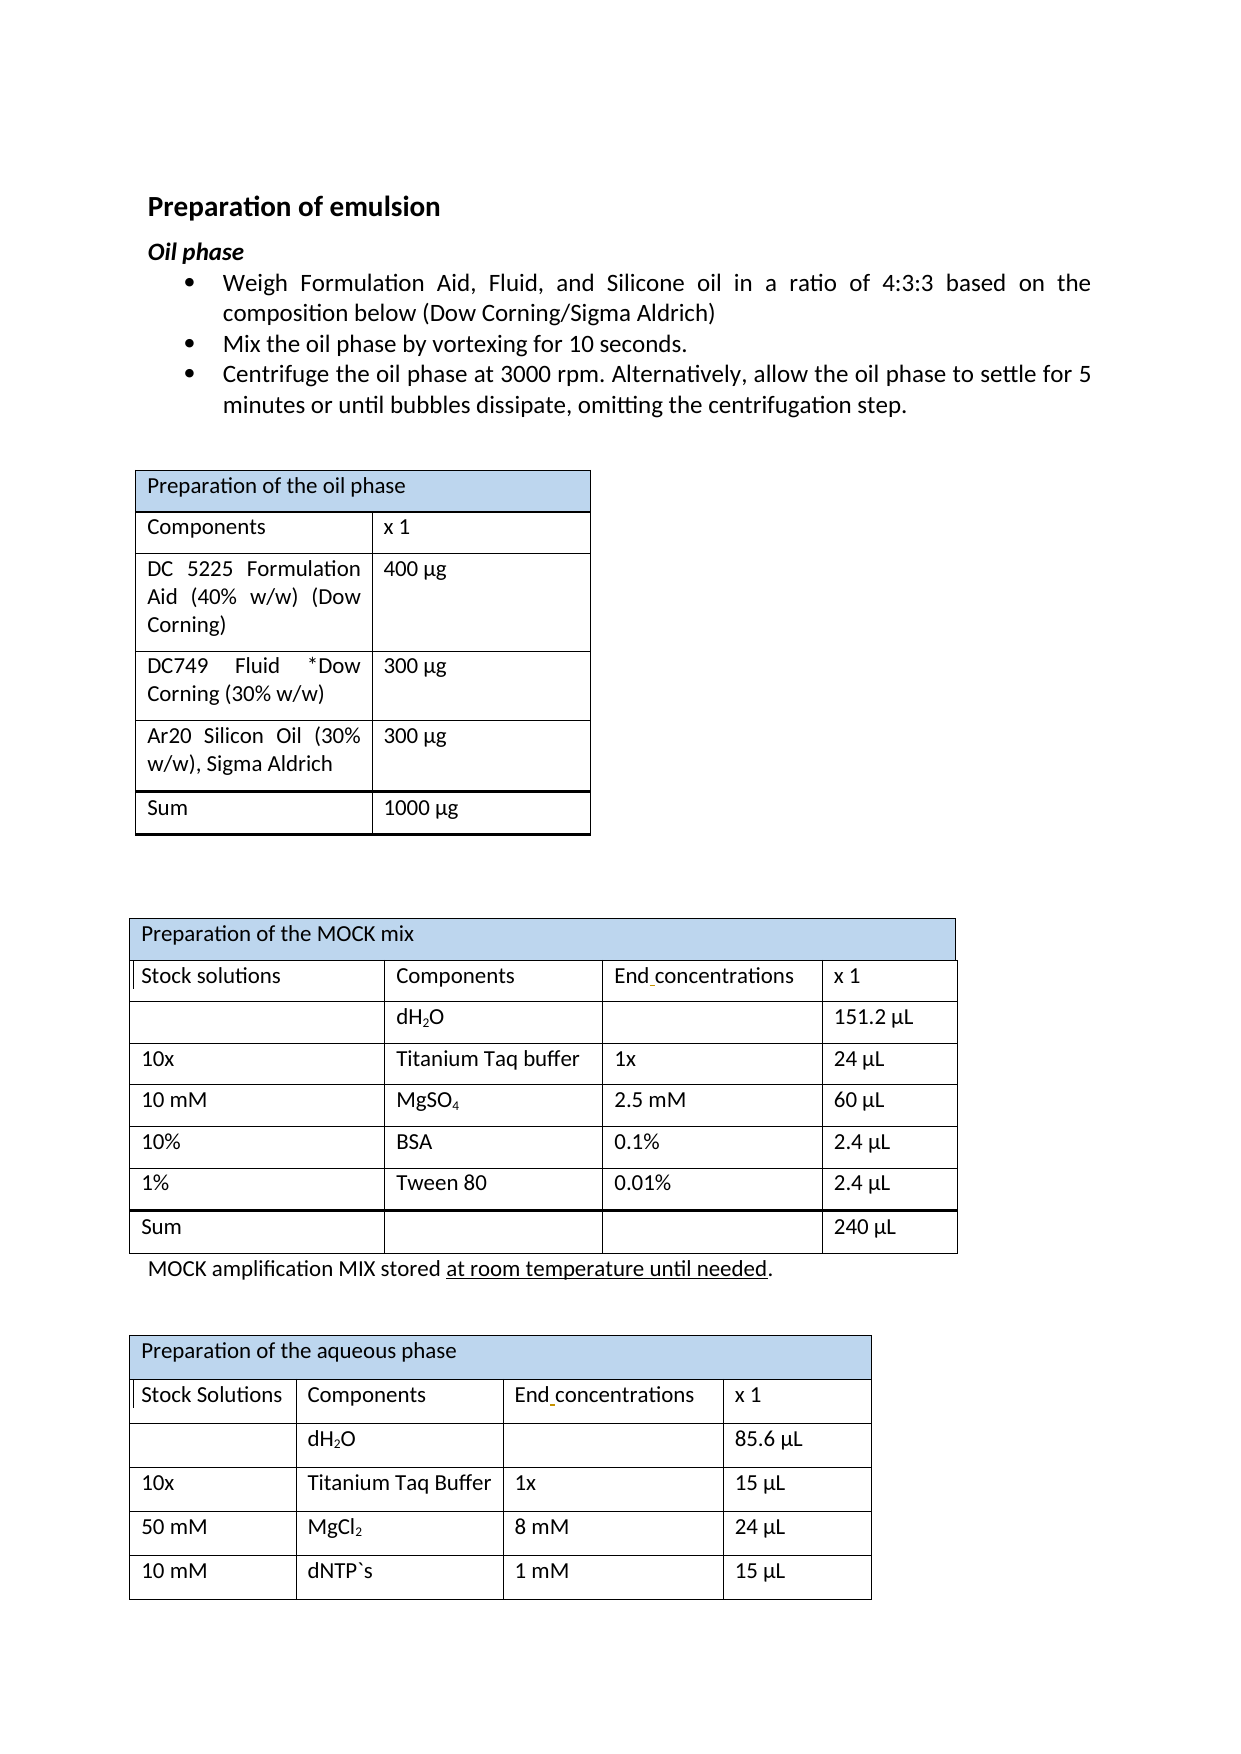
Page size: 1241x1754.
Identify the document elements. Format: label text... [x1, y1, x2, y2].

table_cell Stock solutions [130, 961, 384, 1001]
table_cell 1000 µg [373, 793, 590, 833]
list Centrifuge the oil phase at 3000 rpm. Alternatively, allow the oil phase to settle for 5 minutes or until bubbles dissipate, omitting the centrifugation step. [185, 358, 1093, 419]
table_cell 50 mM [130, 1512, 296, 1555]
list Weigh Formulation Aid, Fluid, and Silicone oil in a ratio of 4:3:3 based on the composition below (Dow Corning/Sigma Aldrich) [185, 267, 1093, 328]
table_cell 10 mM [130, 1556, 296, 1599]
table_cell 24 µL [724, 1512, 871, 1555]
table_cell 300 µg [373, 721, 590, 790]
table_cell 24 µL [823, 1044, 957, 1084]
table_cell x 1 [823, 961, 957, 1001]
table_cell [603, 1002, 822, 1043]
table_cell MgCl2 [297, 1512, 503, 1555]
table_cell Components [136, 513, 372, 553]
table_cell Sum [136, 793, 372, 833]
table_cell 0.01% [603, 1169, 822, 1209]
table_cell 0.1% [603, 1127, 822, 1167]
table_cell dNTP`s [297, 1556, 503, 1599]
table_cell 15 µL [724, 1468, 871, 1511]
table_cell 2.5 mM [603, 1085, 822, 1126]
table_cell 151.2 µL [823, 1002, 957, 1043]
list Mix the oil phase by vortexing for 10 seconds. [185, 328, 1093, 358]
table_cell Endconcentrations [603, 961, 822, 1001]
table_cell dH2O [297, 1424, 503, 1467]
table_cell DC749 Fluid *Dow Corning (30% w/w) [136, 652, 372, 720]
table_cell x 1 [724, 1380, 871, 1423]
table_cell 2.4 µL [823, 1169, 957, 1209]
table_cell [385, 1212, 602, 1253]
table_cell MgSO4 [385, 1085, 602, 1126]
table_cell 400 µg [373, 554, 590, 651]
table_cell Titanium Taq Buffer [297, 1468, 503, 1511]
table_cell dH2O [385, 1002, 602, 1043]
table_header Preparation of the oil phase [136, 471, 590, 511]
table_cell 300 µg [373, 652, 590, 720]
table_cell 2.4 µL [823, 1127, 957, 1167]
subtitle Oil phase [148, 236, 1093, 267]
table_cell [130, 1002, 384, 1043]
table_cell 60 µL [823, 1085, 957, 1126]
text MOCK amplification MIX stored at room temperature until needed. [148, 1254, 1093, 1282]
table_cell Sum [130, 1212, 384, 1253]
table_cell Titanium Taq buffer [385, 1044, 602, 1084]
table_cell 1% [130, 1169, 384, 1209]
table_cell Ar20 Silicon Oil (30% w/w), Sigma Aldrich [136, 721, 372, 790]
table_cell BSA [385, 1127, 602, 1167]
table_cell [603, 1212, 822, 1253]
table_cell 85.6 µL [724, 1424, 871, 1467]
table_cell [504, 1424, 723, 1467]
table_cell 15 µL [724, 1556, 871, 1599]
table_cell DC 5225 Formulation Aid (40% w/w) (Dow Corning) [136, 554, 372, 651]
table_cell x 1 [373, 513, 590, 553]
table_cell Components [297, 1380, 503, 1423]
table_cell 10% [130, 1127, 384, 1167]
table_cell 8 mM [504, 1512, 723, 1555]
table_cell 1x [603, 1044, 822, 1084]
table_cell Endconcentrations [504, 1380, 723, 1423]
table_cell 10 mM [130, 1085, 384, 1126]
table_cell Stock Solutions [130, 1380, 296, 1423]
table_header Preparation of the MOCK mix [130, 919, 955, 960]
table_cell Tween 80 [385, 1169, 602, 1209]
table_cell 1 mM [504, 1556, 723, 1599]
table_header Preparation of the aqueous phase [130, 1336, 871, 1379]
table_cell 10x [130, 1044, 384, 1084]
table_cell 10x [130, 1468, 296, 1511]
table_cell Components [385, 961, 602, 1001]
subtitle Preparation of emulsion [148, 188, 1093, 224]
table_cell 1x [504, 1468, 723, 1511]
table_cell 240 µL [823, 1212, 957, 1253]
table_cell [130, 1424, 296, 1467]
